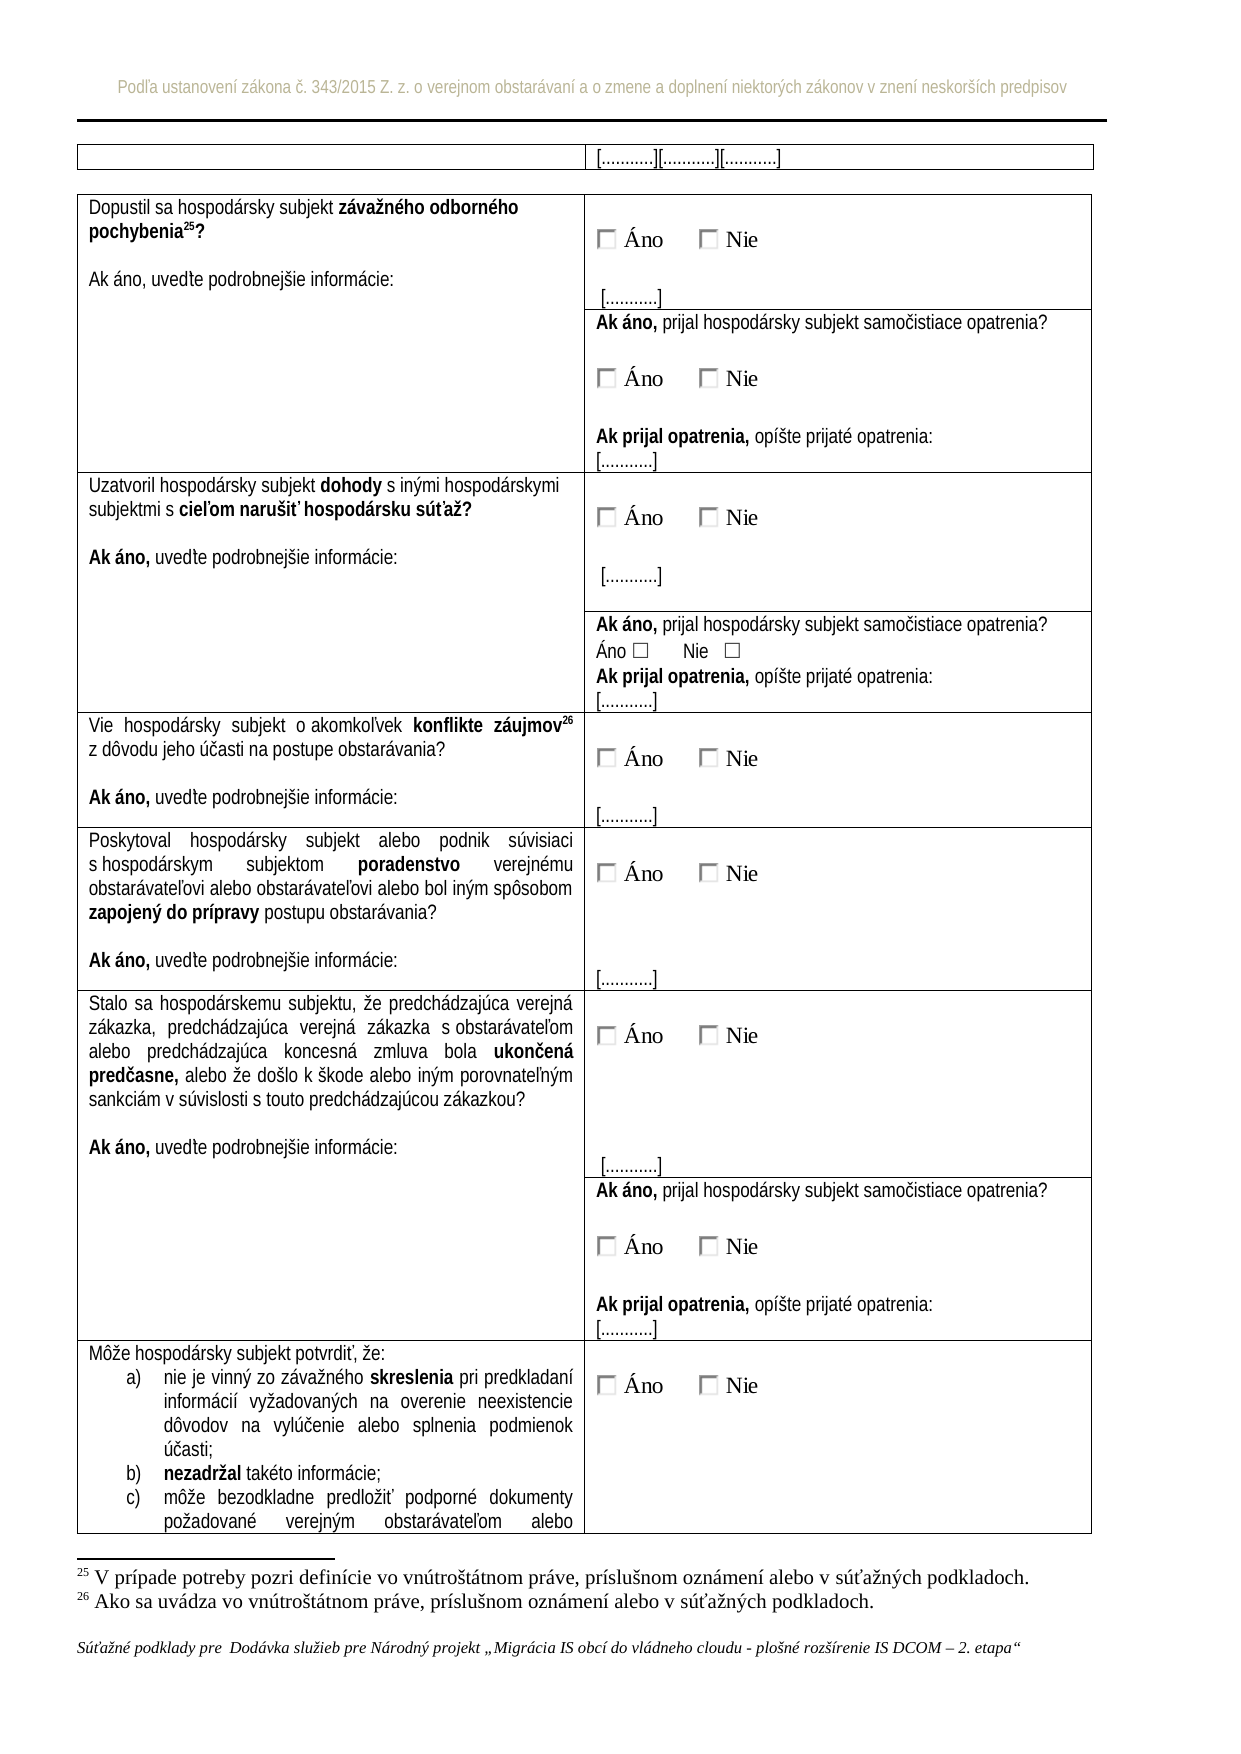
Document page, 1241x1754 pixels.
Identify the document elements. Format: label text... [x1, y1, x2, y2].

table_cell Uzatvoril hospodársky subjekt dohody s inými hospodárskymi subjektmi s cieľom narušiť hospodársku súťaž? Ak áno, uveďte podrobnejšie informácie: [78, 473, 584, 712]
table_cell Stalo sa hospodárskemu subjektu, že predchádzajúca verejná zákazka, predchádzajúca verejná zákazka s obstarávateľom alebo predchádzajúca koncesná zmluva bola ukončená predčasne, alebo že došlo k škode alebo iným porovnateľným sankciám v súvislosti s touto predchádzajúcou zákazkou? Ak áno, uveďte podrobnejšie informácie: [78, 991, 584, 1340]
table_cell [...........] [585, 713, 1091, 827]
table_cell Ak áno, prijal hospodársky subjekt samočistiace opatrenia? Ak prijal opatrenia, opíšte prijaté opatrenia: [...........] [585, 310, 1091, 472]
table_cell Ak áno, prijal hospodársky subjekt samočistiace opatrenia? Ak prijal opatrenia, opíšte prijaté opatrenia: [...........] [585, 1178, 1091, 1340]
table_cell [78, 145, 585, 169]
table_header [...........] [585, 195, 1091, 309]
table_header Dopustil sa hospodársky subjekt závažného odborného pochybenia? Ak áno, uveďte podrobnejšie informácie: [78, 195, 584, 472]
table_cell [...........] [585, 991, 1091, 1177]
table_cell [585, 1341, 1091, 1533]
table_cell Poskytoval hospodársky subjekt alebo podnik súvisiaci s hospodárskym subjektom poradenstvo verejnému obstarávateľovi alebo obstarávateľovi alebo bol iným spôsobom zapojený do prípravy postupu obstarávania? Ak áno, uveďte podrobnejšie informácie: [78, 828, 584, 990]
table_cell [78, 1341, 584, 1533]
table_cell Ak áno, prijal hospodársky subjekt samočistiace opatrenia? Áno ☐ Nie ☐ Ak prijal opatrenia, opíšte prijaté opatrenia: [...........] [585, 612, 1091, 712]
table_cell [586, 145, 1093, 169]
table_cell [...........] [585, 473, 1091, 611]
table_cell [...........] [585, 828, 1091, 990]
table_cell Vie hospodársky subjekt o akomkoľvek konflikte záujmov z dôvodu jeho účasti na postupe obstarávania? Ak áno, uveďte podrobnejšie informácie: [78, 713, 584, 827]
